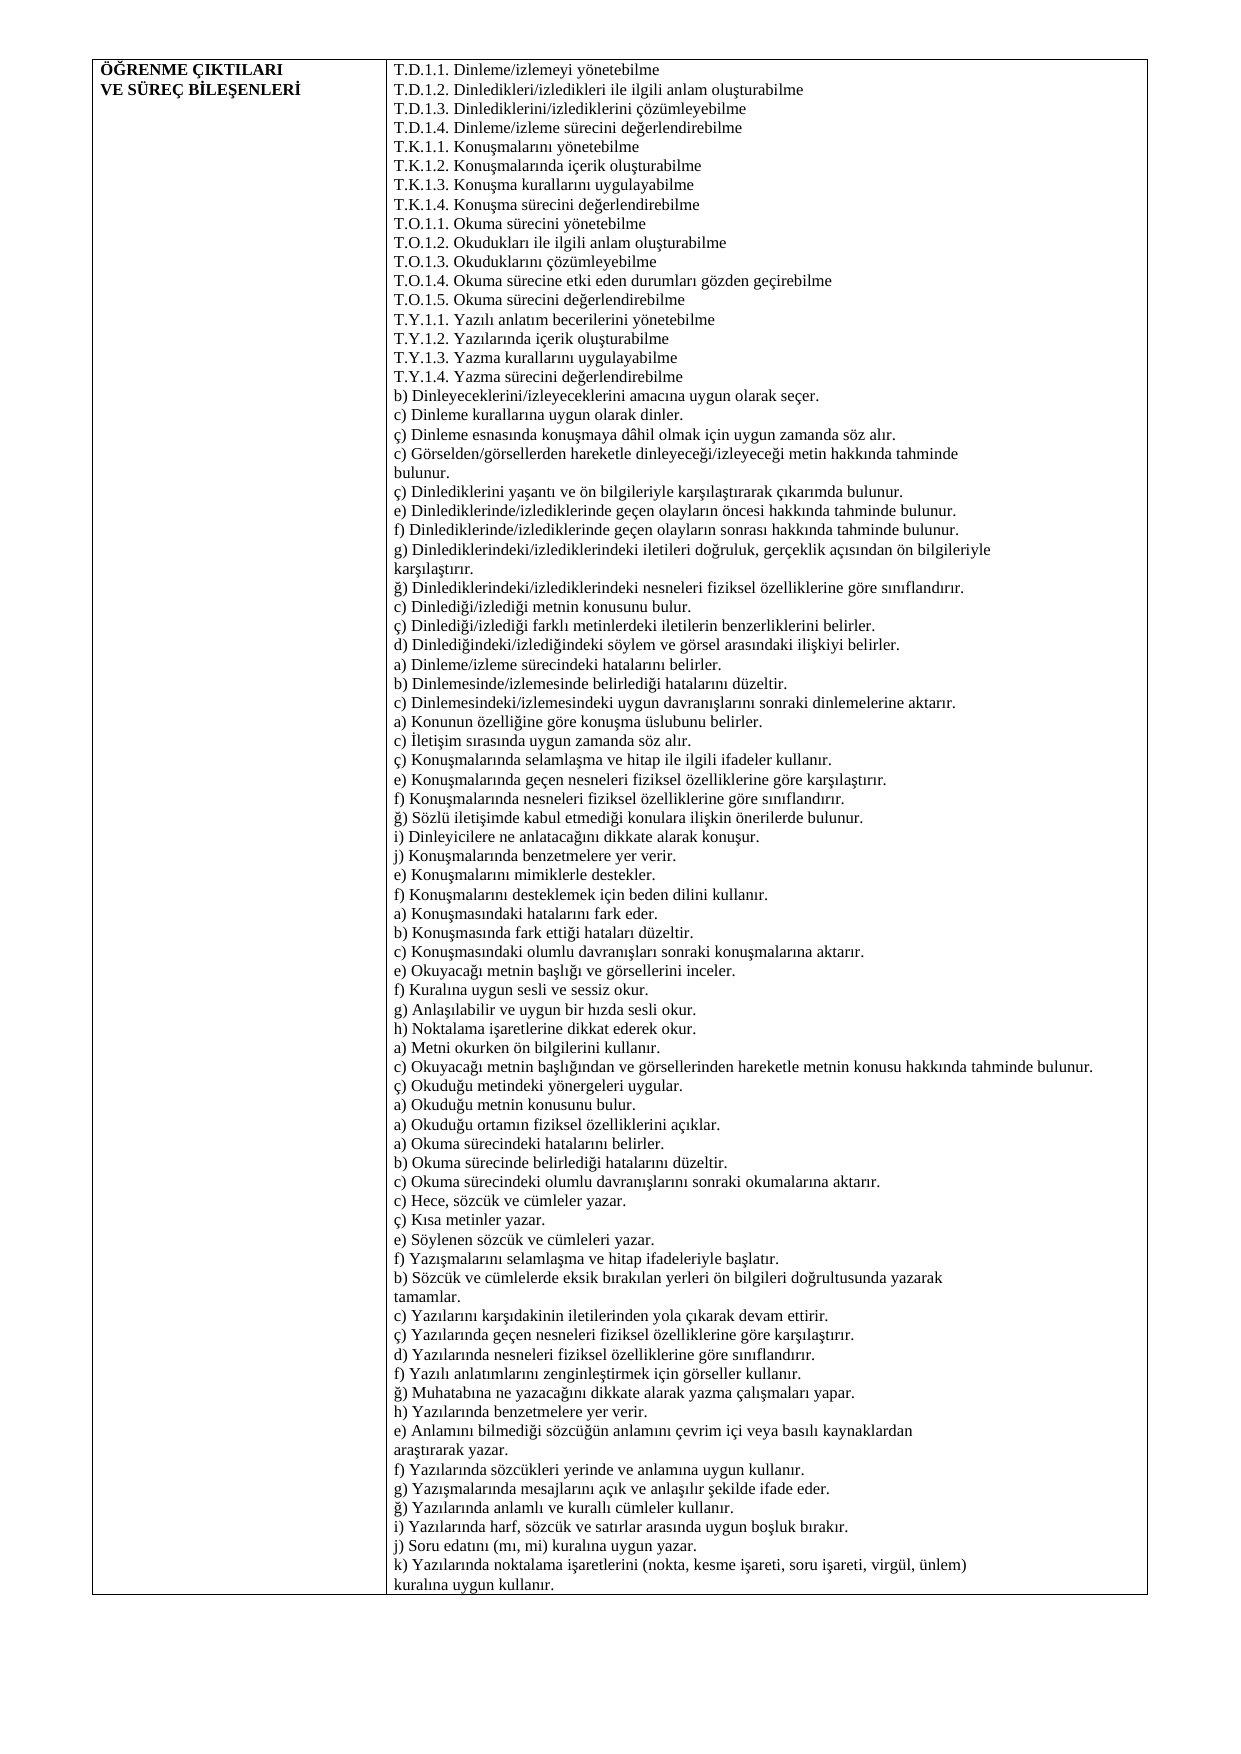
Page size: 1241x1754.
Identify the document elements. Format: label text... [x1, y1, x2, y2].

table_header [93, 60, 386, 1593]
